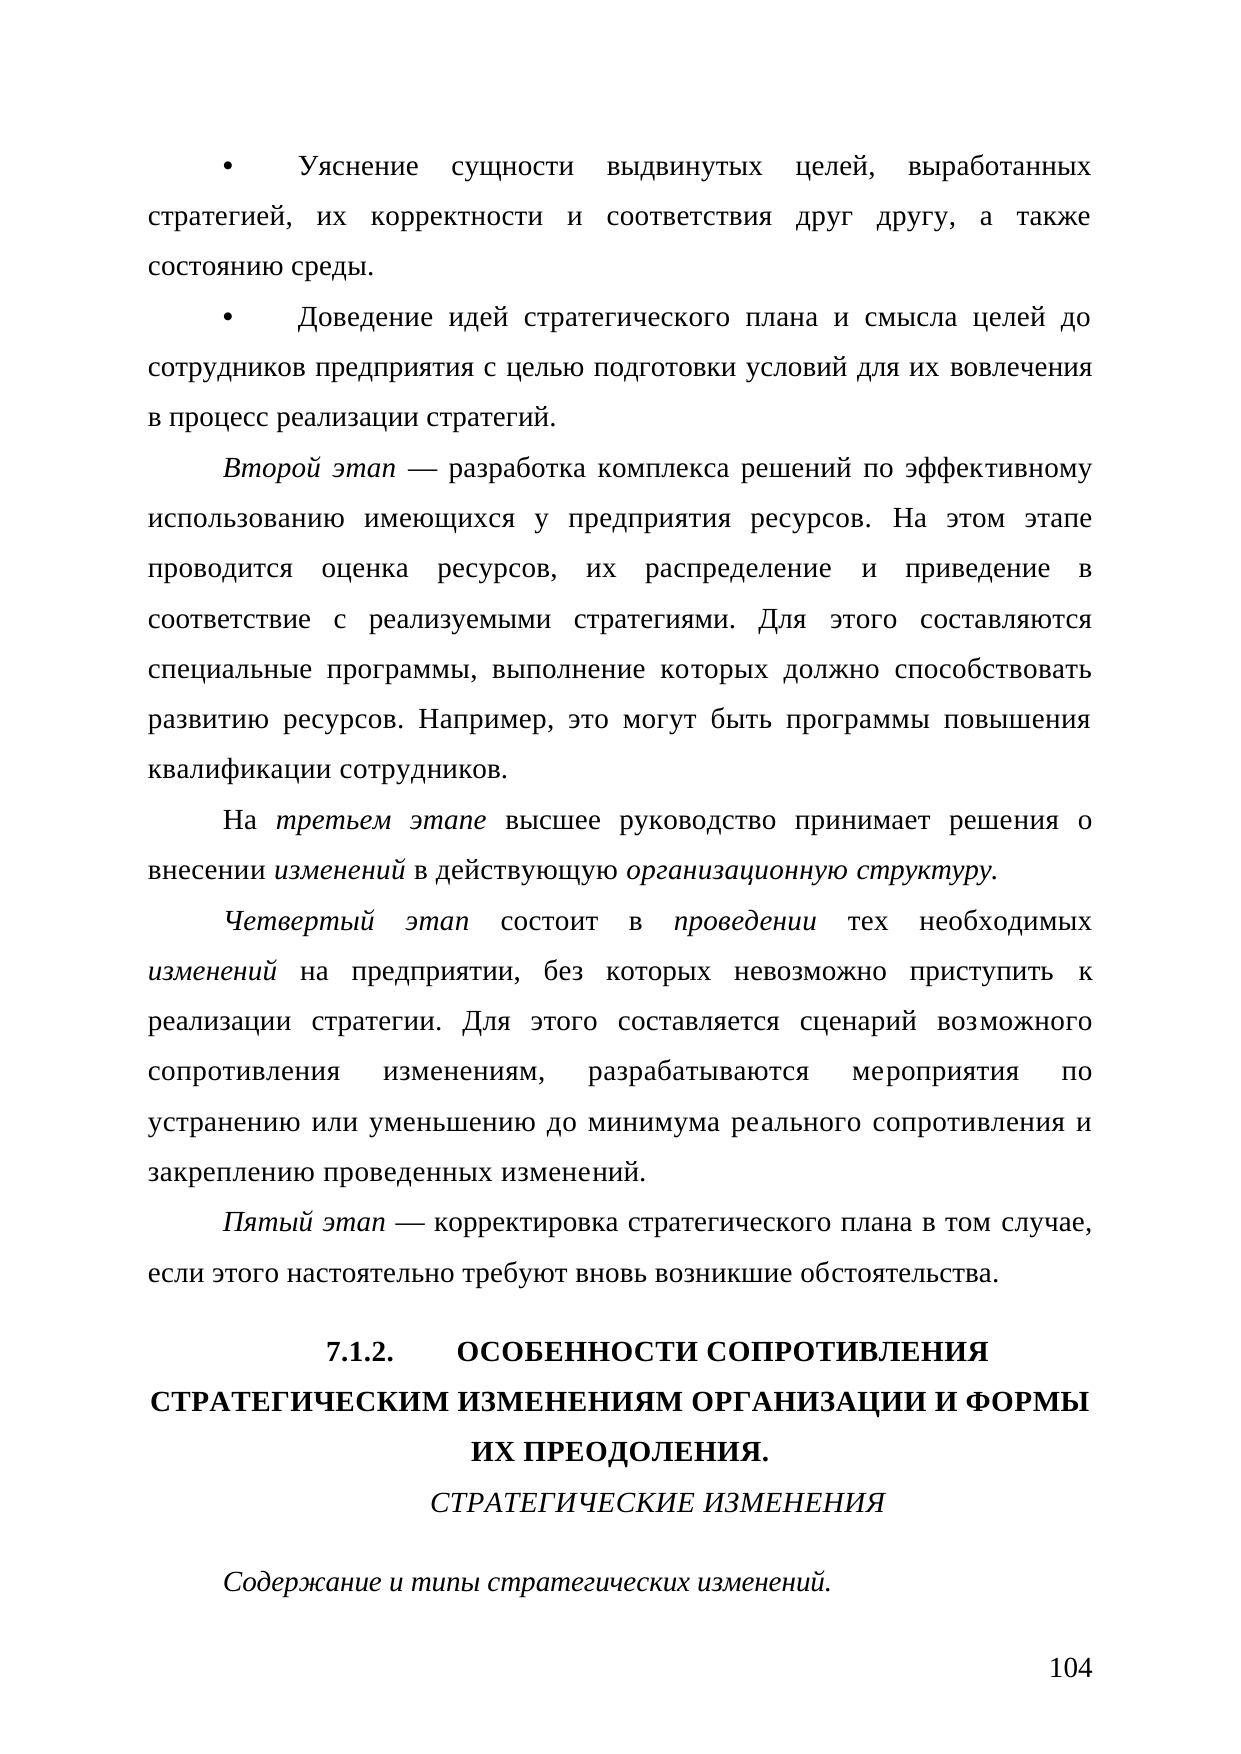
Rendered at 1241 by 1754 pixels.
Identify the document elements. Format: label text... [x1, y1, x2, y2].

text Второй этап — разработка комплекса решений по эффективному использованию имеющихся у предприятия ресурсов. На этом этапе проводится оценка ресурсов, их распределение и приведение в соответствие с реализуемыми стратегиями. Для этого составляются специальные программы, выполнение которых должно способствовать развитию ресурсов. Например, это могут быть программы повышения квалификации сотрудников. [148, 450, 1092, 785]
list Уяснение сущности выдвинутых целей, выработанных стратегией, их корректности и соответствия друг другу, а также состоянию среды. [148, 148, 1092, 282]
text 7.1.2. ОСОБЕННОСТИ СОПРОТИВЛЕНИЯ СТРАТЕГИЧЕСКИМ ИЗМЕНЕНИЯМ ОРГАНИЗАЦИИ И ФОРМЫ ИХ ПРЕОДОЛЕНИЯ. [148, 1334, 1092, 1468]
list Доведение идей стратегического плана и смысла целей до сотрудников предприятия с целью подготовки условий для их вовлечения в процесс реализации стратегий. [148, 299, 1092, 433]
text Пятый этап — корректировка стратегического плана в том случае, если этого настоятельно требуют вновь возникшие обстоятельства. [148, 1204, 1092, 1288]
text Содержание и типы стратегических изменений. [148, 1564, 1092, 1597]
text СТРАТЕГИЧЕСКИЕ ИЗМЕНЕНИЯ [148, 1485, 1092, 1518]
text На третьем этапе высшее руководство принимает решения о внесении изменений в действующую организационную структуру. [148, 802, 1092, 886]
text Четвертый этап состоит в проведении тех необходимых изменений на предприятии, без которых невозможно приступить к реализации стратегии. Для этого составляется сценарий возможного сопротивления изменениям, разрабатываются мероприятия по устранению или уменьшению до минимума реального сопротивления и закреплению проведенных изменений. [148, 903, 1092, 1188]
